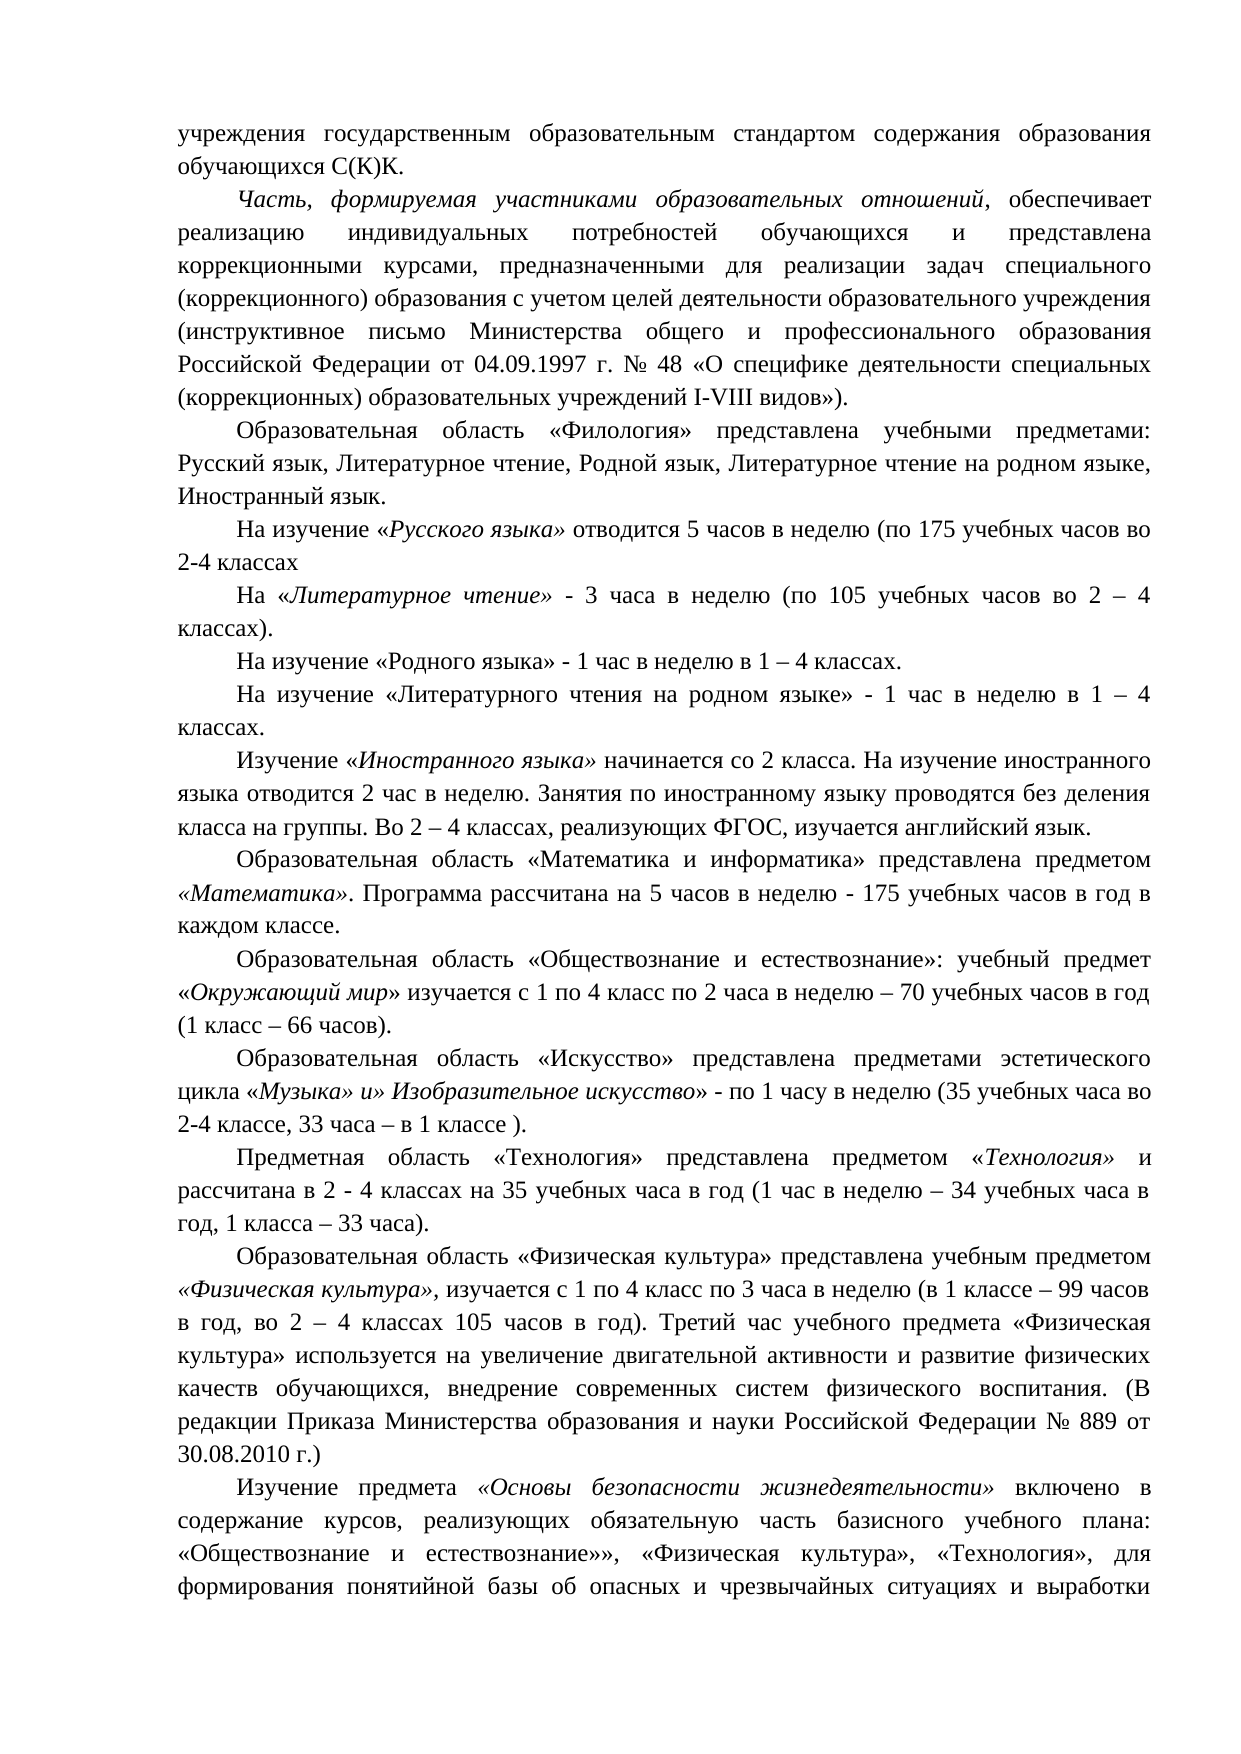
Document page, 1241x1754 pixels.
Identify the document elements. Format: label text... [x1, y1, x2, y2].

text Образовательная область «Обществознание и естествознание»: учебный предмет «Окружающий мир» изучается с 1 по 4 класс по 2 часа в неделю – 70 учебных часов в год (1 класс – 66 часов). [177, 944, 1152, 1038]
text На изучение «Литературного чтения на родном языке» - 1 час в неделю в 1 – 4 классах. [177, 679, 1152, 741]
text Образовательная область «Филология» представлена учебными предметами: Русский язык, Литературное чтение, Родной язык, Литературное чтение на родном языке, Иностранный язык. [177, 415, 1152, 510]
text Часть, формируемая участниками образовательных отношений, обеспечивает реализацию индивидуальных потребностей обучающихся и представлена коррекционными курсами, предназначенными для реализации задач специального (коррекционного) образования с учетом целей деятельности образовательного учреждения (инструктивное письмо Министерства общего и профессионального образования Российской Федерации от 04.09.1997 г. № 48 «О специфике деятельности специальных (коррекционных) образовательных учреждений I-VIII видов»). [177, 184, 1152, 411]
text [177, 118, 1152, 180]
text Изучение «Иностранного языка» начинается со 2 класса. На изучение иностранного языка отводится 2 час в неделю. Занятия по иностранному языку проводятся без деления класса на группы. Во 2 – 4 классах, реализующих ФГОС, изучается английский язык. [177, 746, 1152, 840]
text Образовательная область «Физическая культура» представлена учебным предметом «Физическая культура», изучается с 1 по 4 класс по 3 часа в неделю (в 1 классе – 99 часов в год, во 2 – 4 классах 105 часов в год). Третий час учебного предмета «Физическая культура» используется на увеличение двигательной активности и развитие физических качеств обучающихся, внедрение современных систем физического воспитания. (В редакции Приказа Министерства образования и науки Российской Федерации № 889 от 30.08.2010 г.) [177, 1241, 1152, 1468]
text На «Литературное чтение» - 3 часа в неделю (по 105 учебных часов во 2 – 4 классах). [177, 580, 1152, 642]
text Предметная область «Технология» представлена предметом «Технология» и рассчитана в 2 - 4 классах на 35 учебных часа в год (1 час в неделю – 34 учебных часа в год, 1 класса – 33 часа). [177, 1142, 1152, 1237]
text На изучение «Русского языка» отводится 5 часов в неделю (по 175 учебных часов во 2-4 классах [177, 514, 1152, 576]
text Образовательная область «Математика и информатика» представлена предметом «Математика». Программа рассчитана на 5 часов в неделю - 175 учебных часов в год в каждом классе. [177, 844, 1152, 939]
text Образовательная область «Искусство» представлена предметами эстетического цикла «Музыка» и» Изобразительное искусство» - по 1 часу в неделю (35 учебных часа во 2-4 классе, 33 часа – в 1 классе ). [177, 1043, 1152, 1137]
text На изучение «Родного языка» - 1 час в неделю в 1 – 4 классах. [177, 646, 1152, 675]
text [177, 1472, 1152, 1600]
